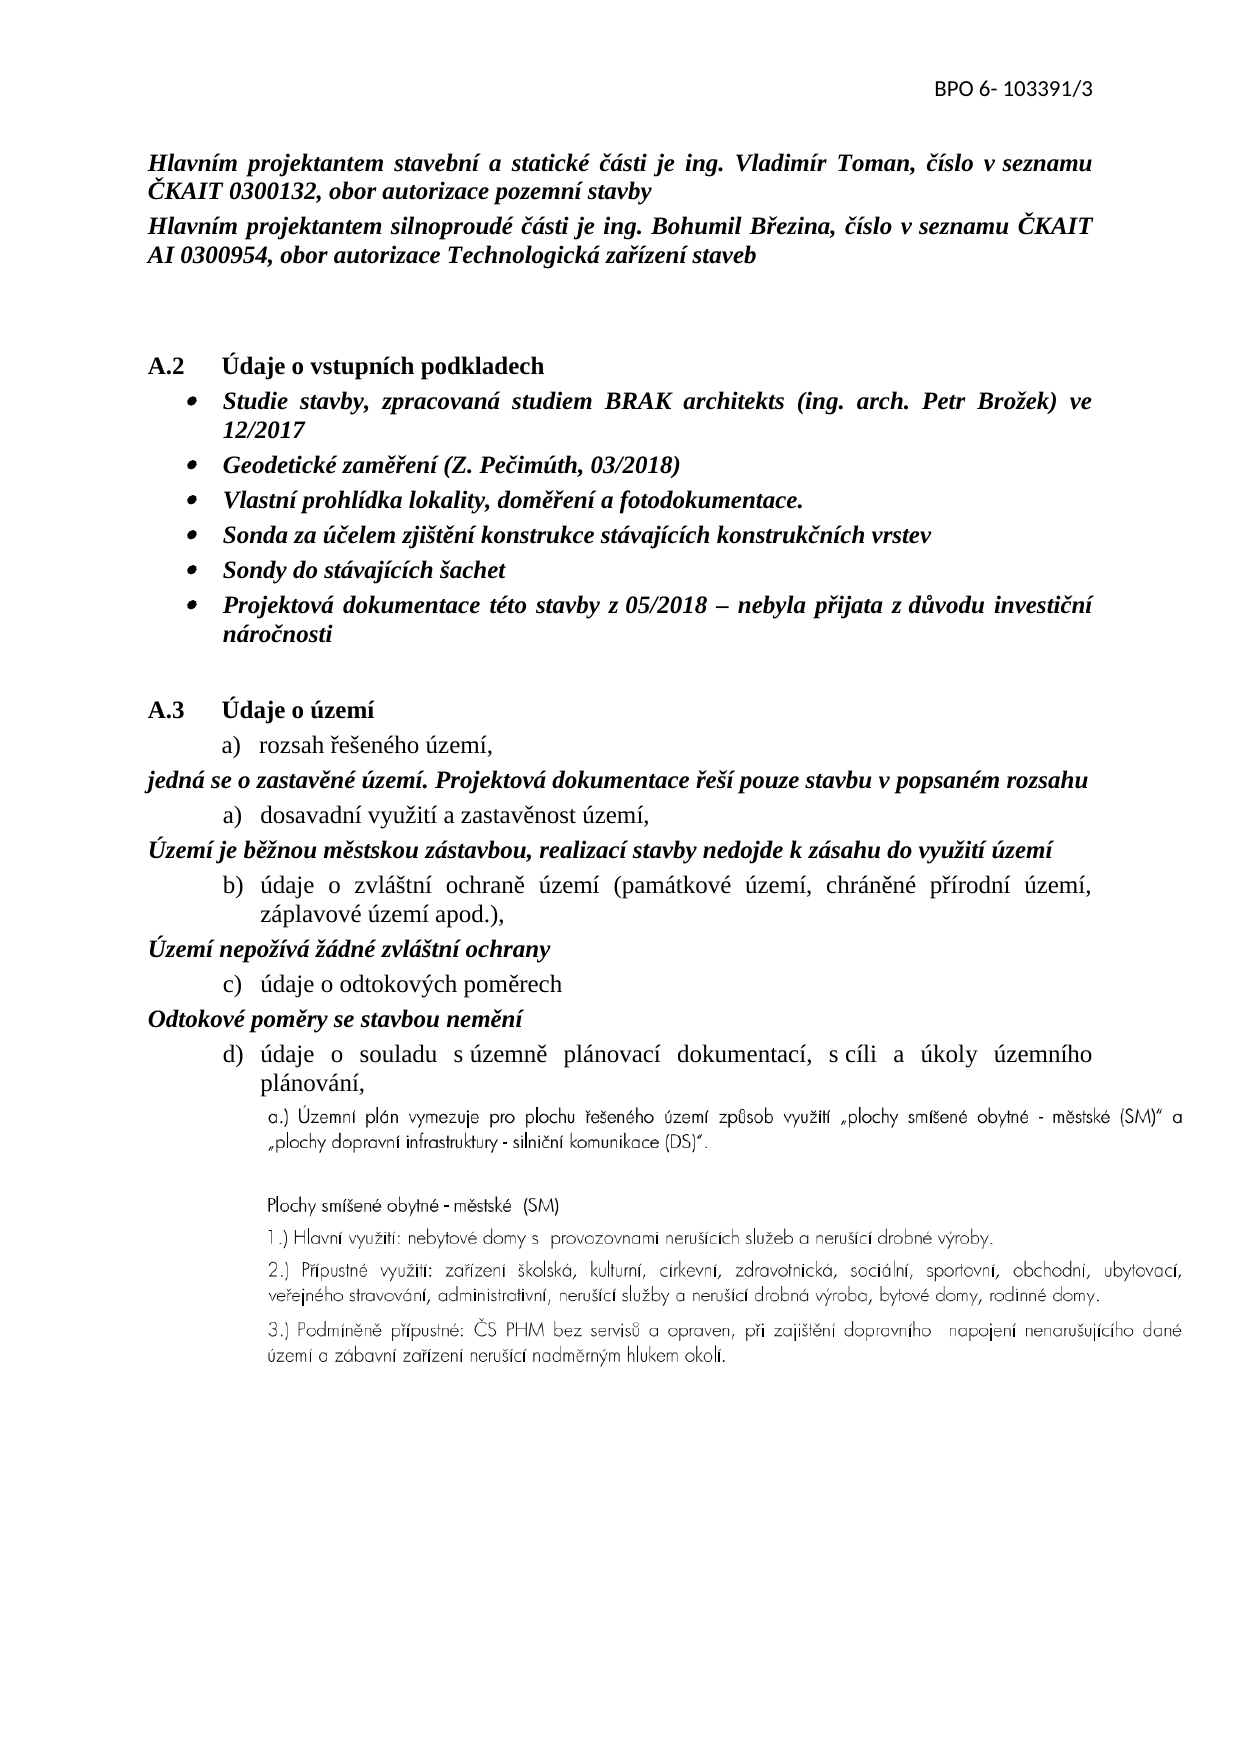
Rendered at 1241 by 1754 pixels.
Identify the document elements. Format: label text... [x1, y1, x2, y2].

list Sonda za účelem zjištění konstrukce stávajících konstrukčních vrstev [185, 520, 1093, 549]
list rozsah řešeného území, [221, 730, 1093, 759]
list Geodetické zaměření (Z. Pečimúth, 03/2018) [185, 450, 1093, 479]
list Studie stavby, zpracovaná studiem BRAK architekts (ing. arch. Petr Brožek) ve 12/2017 [185, 386, 1093, 444]
text A.2 Údaje o vstupních podkladech [148, 351, 1093, 380]
text Území nepožívá žádné zvláštní ochrany [148, 934, 1093, 963]
text Odtokové poměry se stavbou nemění [148, 1004, 1093, 1033]
list dosavadní využití a zastavěnost území, [223, 800, 1093, 829]
text A.3 Údaje o území [148, 695, 1093, 724]
list Sondy do stávajících šachet [185, 555, 1093, 584]
list údaje o souladu s územně plánovací dokumentací, s cíli a úkoly územního plánování, [223, 1039, 1093, 1096]
text Hlavním projektantem silnoproudé části je ing. Bohumil Březina, číslo v seznamu ČKAIT AI 0300954, obor autorizace Technologická zařízení staveb [148, 211, 1093, 269]
list Projektová dokumentace této stavby z 05/2018 – nebyla přijata z důvodu investiční náročnosti [185, 590, 1093, 648]
list údaje o odtokových poměrech [223, 969, 1093, 998]
text Hlavním projektantem stavební a statické části je ing. Vladimír Toman, číslo v seznamu ČKAIT 0300132, obor autorizace pozemní stavby [148, 148, 1093, 205]
picture [260, 1102, 1205, 1379]
text jedná se o zastavěné území. Projektová dokumentace řeší pouze stavbu v popsaném rozsahu [148, 765, 1093, 794]
list údaje o zvláštní ochraně území (památkové území, chráněné přírodní území, záplavové území apod.), [223, 870, 1093, 928]
text Území je běžnou městskou zástavbou, realizací stavby nedojde k zásahu do využití území [148, 835, 1093, 864]
list Vlastní prohlídka lokality, doměření a fotodokumentace. [185, 485, 1093, 514]
